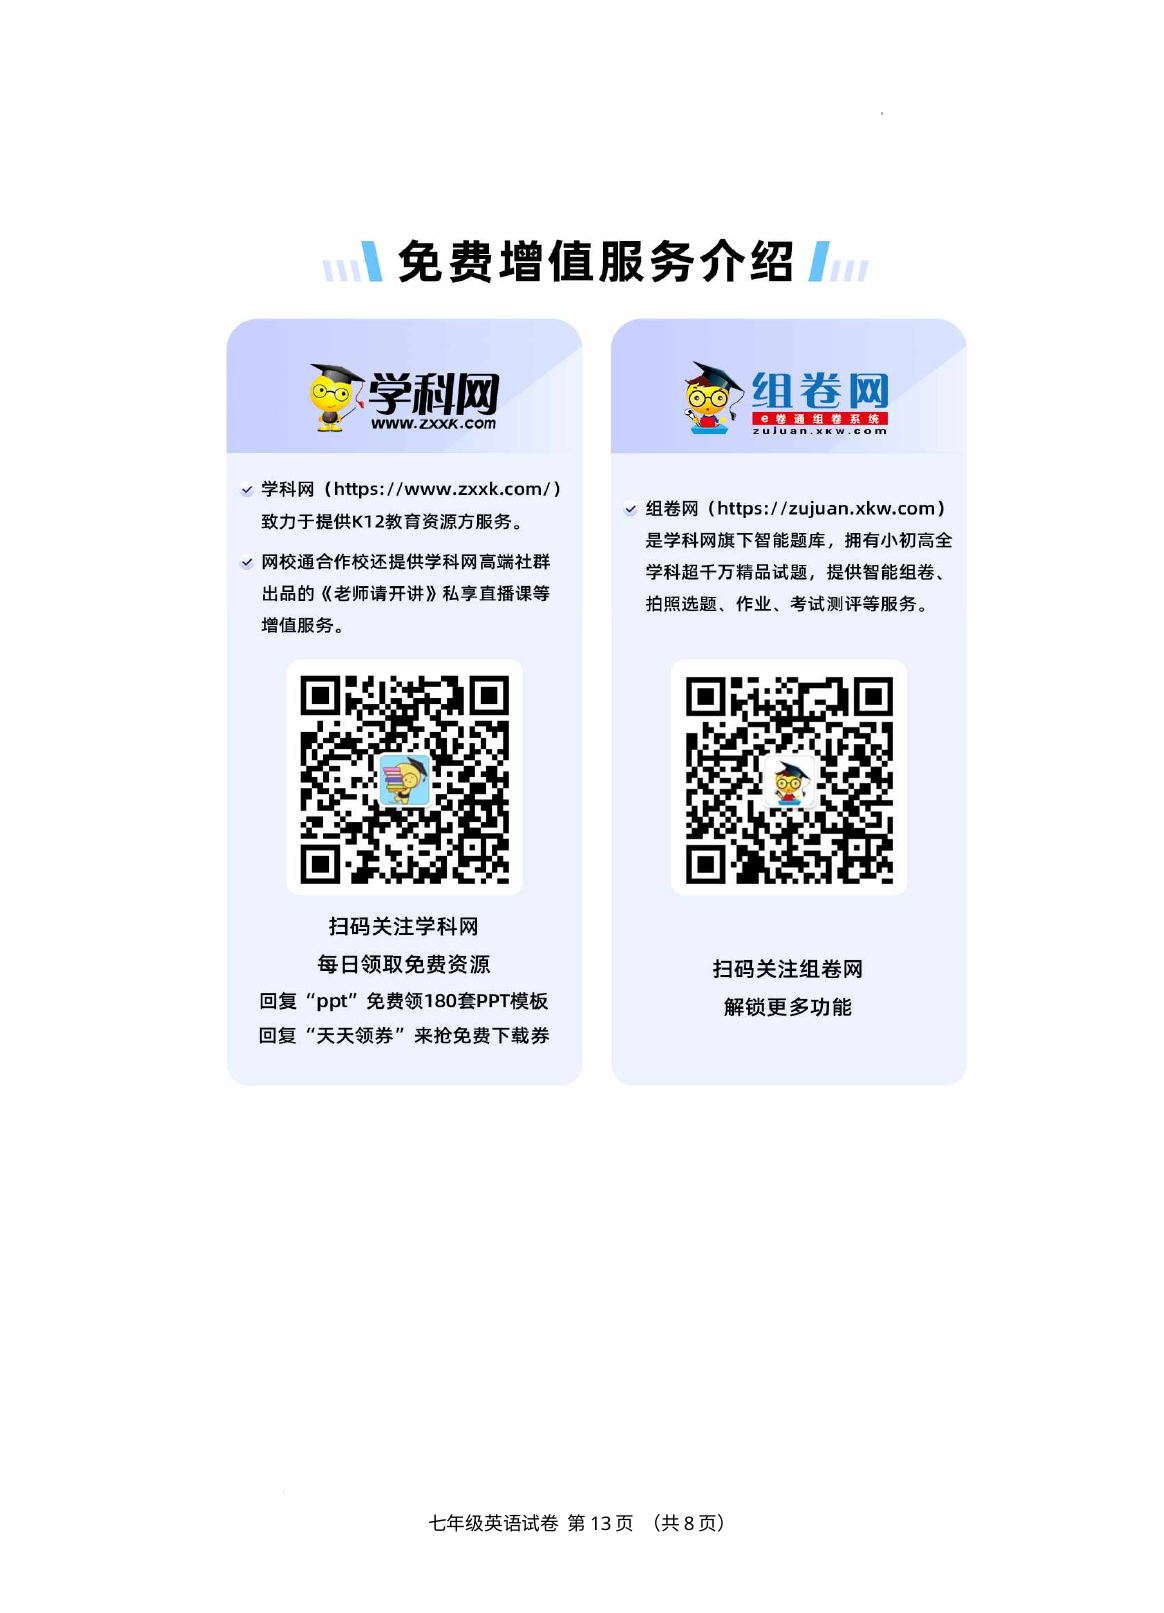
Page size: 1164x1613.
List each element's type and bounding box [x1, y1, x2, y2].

picture [168, 150, 1025, 1175]
